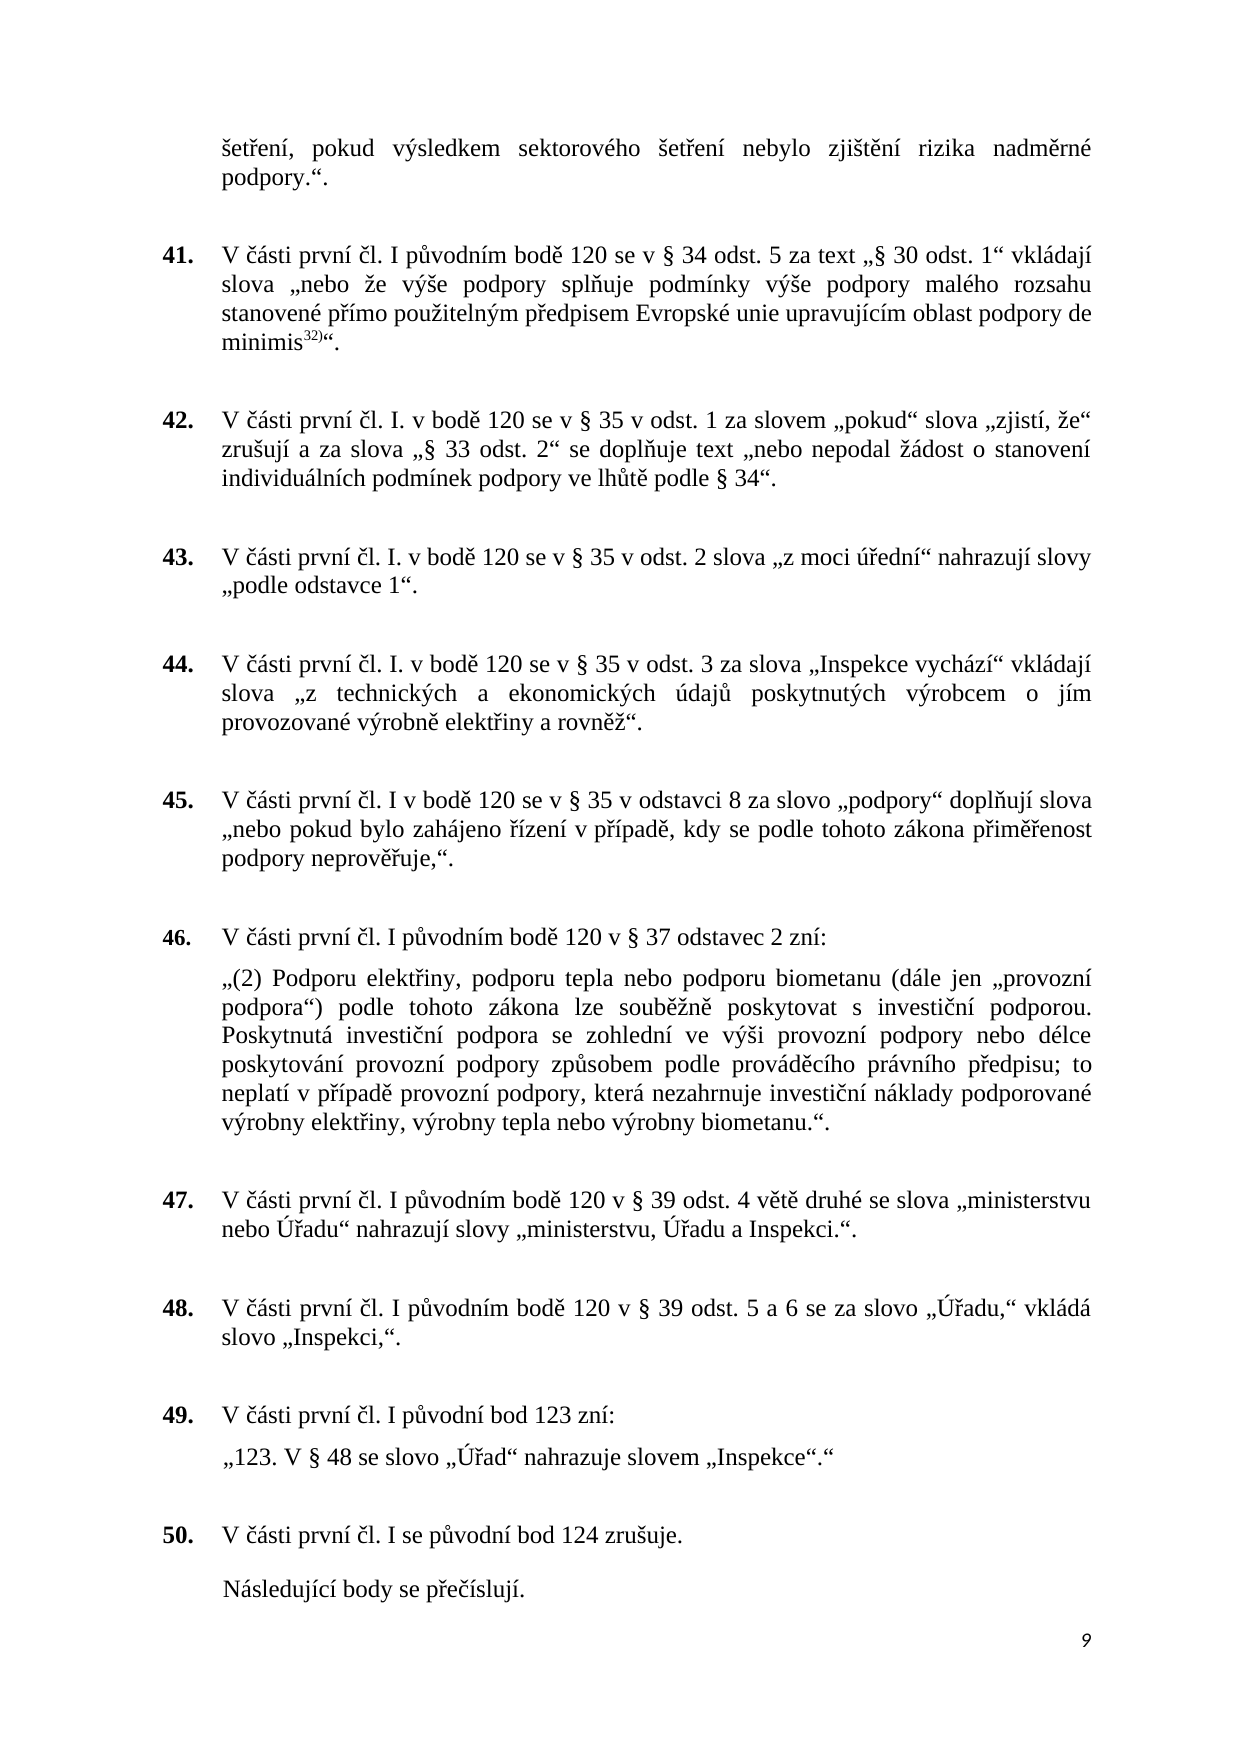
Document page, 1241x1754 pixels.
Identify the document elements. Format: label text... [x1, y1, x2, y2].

text „123. V § 48 se slovo „Úřad“ nahrazuje slovem „Inspekce“.“ [223, 1442, 1093, 1470]
list V části první čl. I původním bodě 120 se v § 34 odst. 5 za text „§ 30 odst. 1“ vkládají slova „nebo že výše podpory splňuje podmínky výše podpory malého rozsahu stanovené přímo použitelným předpisem Evropské unie upravujícím oblast podpory de minimis32)“. [162, 240, 1093, 355]
list V části první čl. I původní bod 123 zní: [162, 1400, 1093, 1429]
list V části první čl. I. v bodě 120 se v § 35 v odst. 2 slova „z moci úřední“ nahrazují slovy „podle odstavce 1“. [162, 542, 1093, 599]
list V části první čl. I v bodě 120 se v § 35 v odstavci 8 za slovo „podpory“ doplňují slova „nebo pokud bylo zahájeno řízení v případě, kdy se podle tohoto zákona přiměřenost podpory neprověřuje,“. [162, 785, 1093, 872]
list V části první čl. I. v bodě 120 se v § 35 v odst. 1 za slovem „pokud“ slova „zjistí, že“ zrušují a za slova „§ 33 odst. 2“ se doplňuje text „nebo nepodal žádost o stanovení individuálních podmínek podpory ve lhůtě podle § 34“. [162, 405, 1093, 492]
list V části první čl. I původním bodě 120 v § 39 odst. 5 a 6 se za slovo „Úřadu,“ vkládá slovo „Inspekci,“. [162, 1293, 1093, 1350]
list V části první čl. I původním bodě 120 v § 39 odst. 4 větě druhé se slova „ministerstvu nebo Úřadu“ nahrazují slovy „ministerstvu, Úřadu a Inspekci.“. [162, 1185, 1093, 1243]
text Následující body se přečíslují. [223, 1574, 1093, 1603]
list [162, 133, 1093, 190]
list V části první čl. I. v bodě 120 se v § 35 v odst. 3 za slova „Inspekce vychází“ vkládají slova „z technických a ekonomických údajů poskytnutých výrobcem o jím provozované výrobně elektřiny a rovněž“. [162, 649, 1093, 735]
text „(2) Podporu elektřiny, podporu tepla nebo podporu biometanu (dále jen „provozní podpora“) podle tohoto zákona lze souběžně poskytovat s investiční podporou. Poskytnutá investiční podpora se zohlední ve výši provozní podpory nebo délce poskytování provozní podpory způsobem podle prováděcího právního předpisu; to neplatí v případě provozní podpory, která nezahrnuje investiční náklady podporované výrobny elektřiny, výrobny tepla nebo výrobny biometanu.“. [221, 963, 1093, 1135]
list V části první čl. I se původní bod 124 zrušuje. [162, 1520, 1093, 1549]
list V části první čl. I původním bodě 120 v § 37 odstavec 2 zní: [162, 922, 1093, 950]
